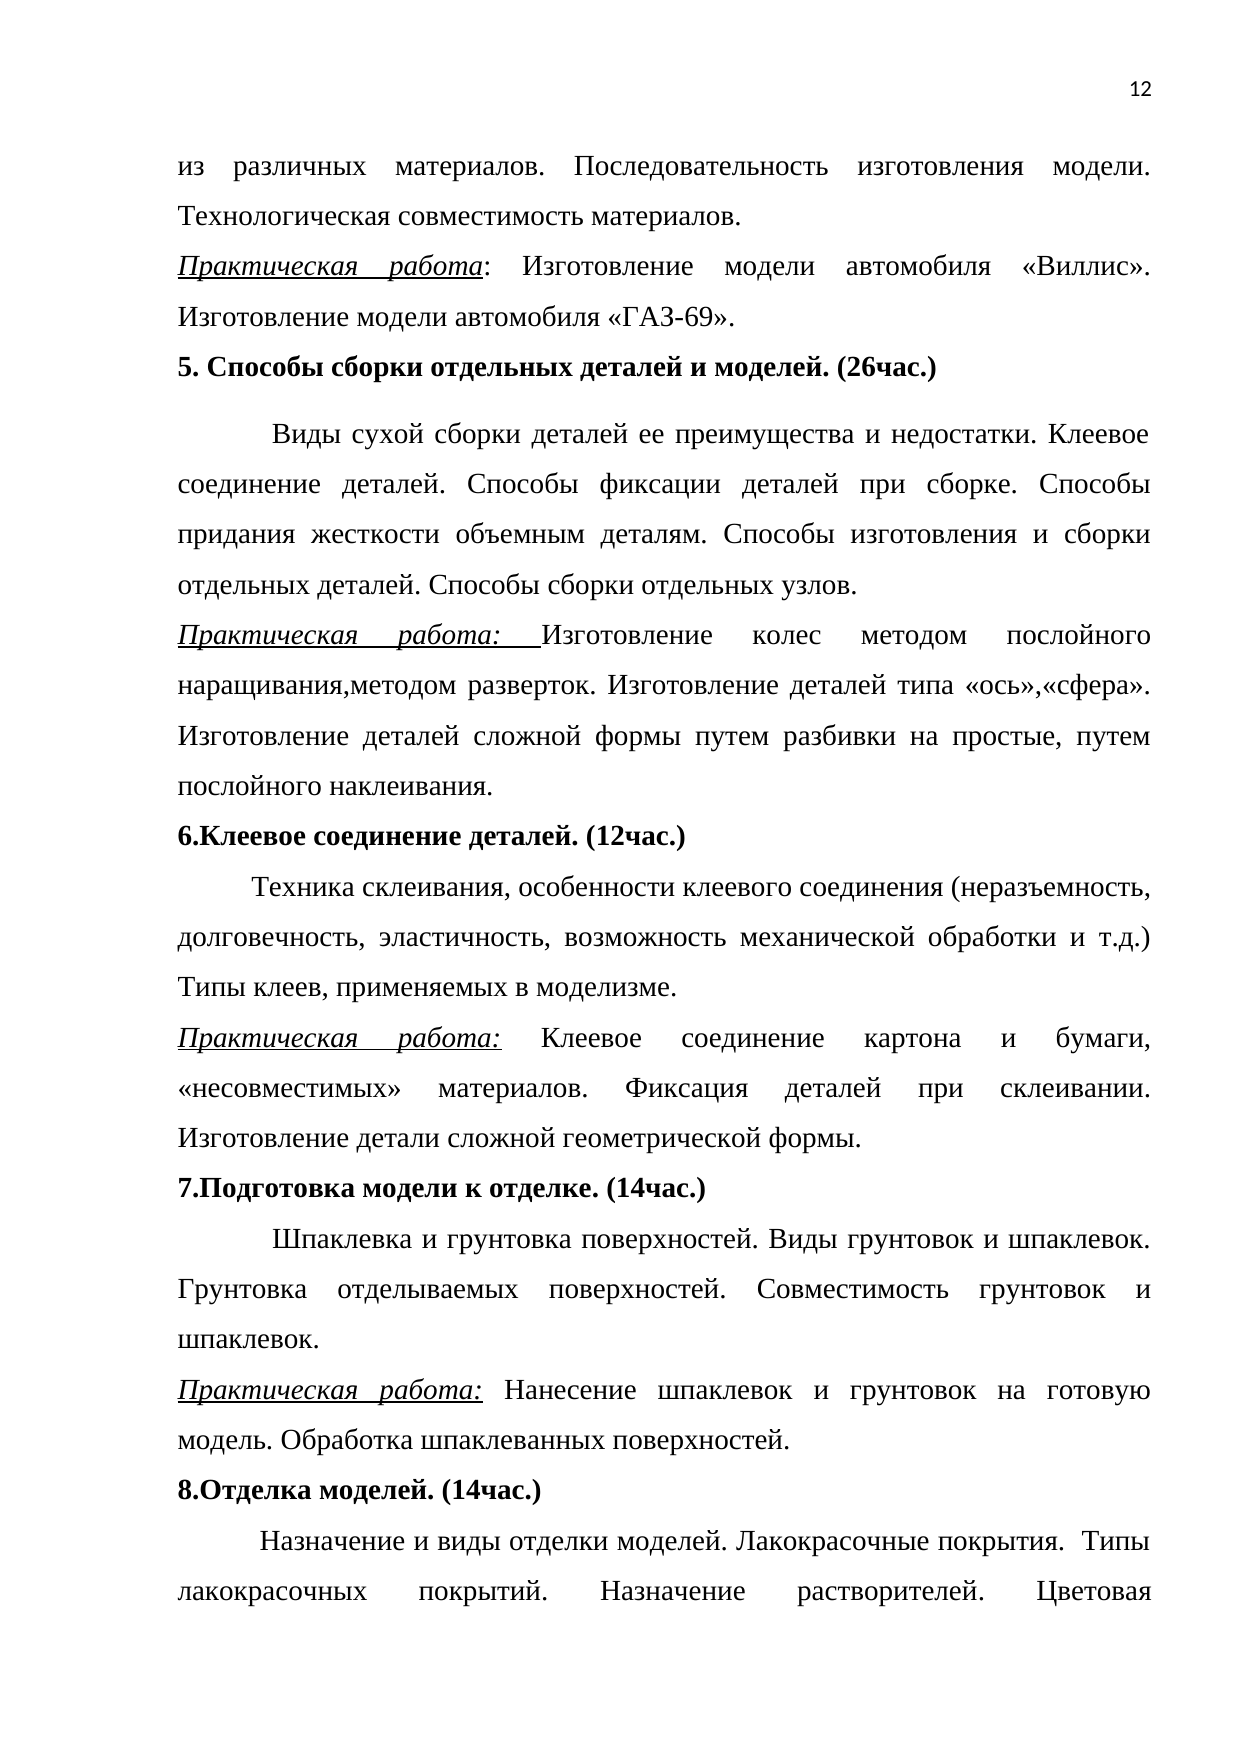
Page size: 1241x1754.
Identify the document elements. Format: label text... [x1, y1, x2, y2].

text 7.Подготовка модели к отделке. (14час.) [177, 1171, 1152, 1204]
text 6.Клеевое соединение деталей. (12час.) [177, 818, 1152, 852]
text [177, 1523, 1152, 1607]
text Техника склеивания, особенности клеевого соединения (неразъемность, долговечность, эластичность, возможность механической обработки и т.д.) Типы клеев, применяемых в моделизме. [177, 869, 1152, 1003]
text Практическая работа: Клеевое соединение картона и бумаги, «несовместимых» материалов. Фиксация деталей при склеивании. Изготовление детали сложной геометрической формы. [177, 1020, 1152, 1154]
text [177, 148, 1152, 232]
text Практическая работа: Изготовление модели автомобиля «Виллис». Изготовление модели автомобиля «ГАЗ-69». [177, 248, 1152, 332]
text 8.Отделка моделей. (14час.) [177, 1472, 1152, 1506]
text 5. Способы сборки отдельных деталей и моделей. (26час.) [177, 349, 1152, 382]
text Практическая работа: Изготовление колес методом послойного наращивания,методом разверток. Изготовление деталей типа «ось»,«сфера». Изготовление деталей сложной формы путем разбивки на простые, путем послойного наклеивания. [177, 617, 1152, 802]
text Практическая работа: Нанесение шпаклевок и грунтовок на готовую модель. Обработка шпаклеванных поверхностей. [177, 1372, 1152, 1456]
text Виды сухой сборки деталей ее преимущества и недостатки. Клеевое соединение деталей. Способы фиксации деталей при сборке. Способы придания жесткости объемным деталям. Способы изготовления и сборки отдельных деталей. Способы сборки отдельных узлов. [177, 416, 1152, 600]
text Шпаклевка и грунтовка поверхностей. Виды грунтовок и шпаклевок. Грунтовка отделываемых поверхностей. Совместимость грунтовок и шпаклевок. [177, 1221, 1152, 1355]
